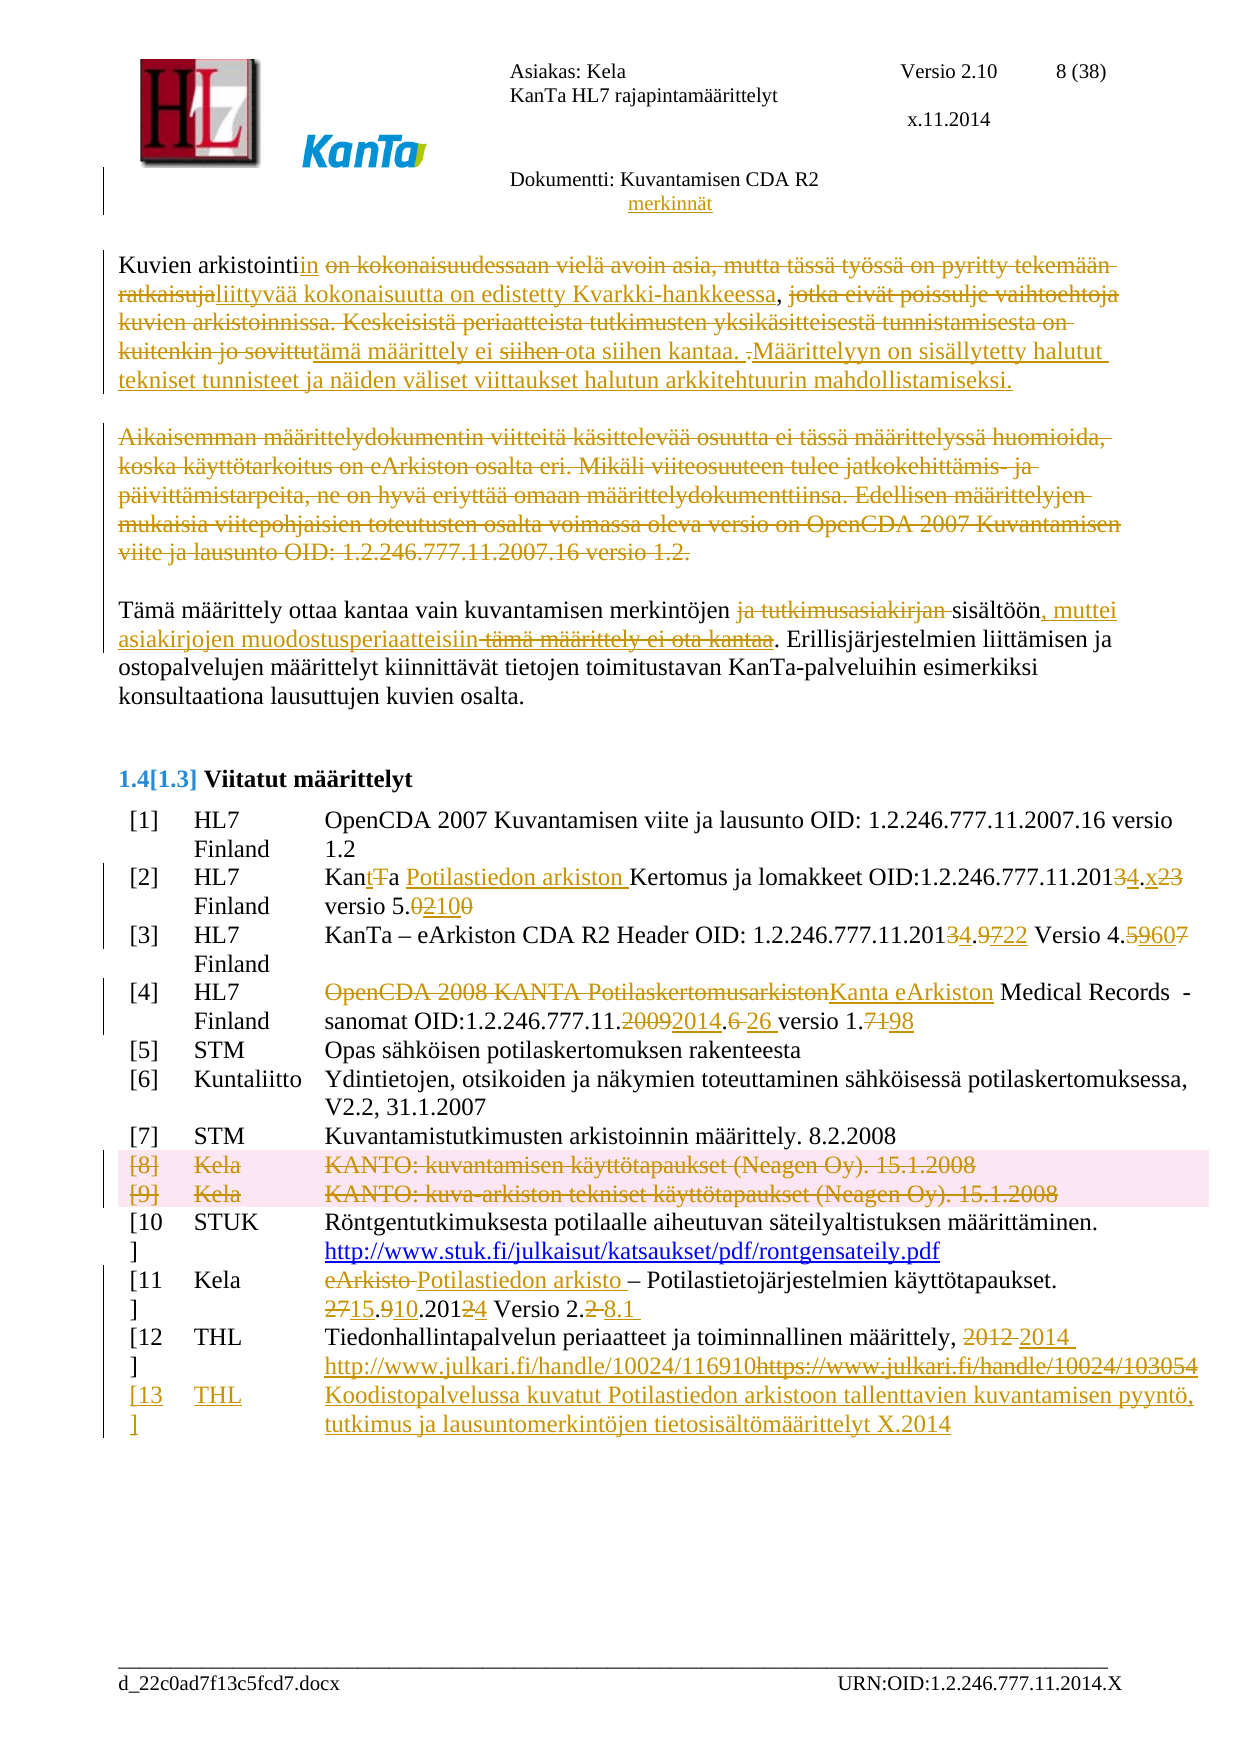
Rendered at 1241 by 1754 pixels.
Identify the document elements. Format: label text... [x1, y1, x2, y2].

table_cell HL7 Finland [182, 978, 313, 1035]
table_cell HL7 Finland [182, 863, 313, 920]
table_cell KanTa – eArkiston CDA R2 Header OID: 1.2.246.777.11.201. Versio 4. [313, 920, 1209, 977]
table_cell THL [182, 1323, 313, 1380]
table_cell [3] [118, 920, 182, 977]
table_header HL7 Finland [182, 805, 313, 862]
subtitle Viitatut määrittelyt [118, 764, 1122, 792]
table_header [1] [118, 805, 182, 862]
table_cell – Potilastietojärjestelmien käyttötapaukset. ..201 Versio 2. [313, 1265, 1209, 1322]
table_cell Kana Kertomus ja lomakkeet OID:1.2.246.777.11.201. versio 5. [313, 863, 1209, 920]
table_cell [7] [118, 1121, 182, 1150]
table_cell Kuntaliitto [182, 1064, 313, 1121]
table_header OpenCDA 2007 Kuvantamisen viite ja lausunto OID: 1.2.246.777.11.2007.16 versio 1.2 [313, 805, 1209, 862]
picture [140, 59, 262, 168]
table_cell Kuvantamistutkimusten arkistoinnin määrittely. 8.2.2008 [313, 1121, 1209, 1150]
table_cell Kela [182, 1265, 313, 1322]
table_cell STM [182, 1035, 313, 1064]
table_cell [118, 1380, 182, 1437]
table_cell Medical Records -sanomat OID:1.2.246.777.11..versio 1. [313, 978, 1209, 1035]
table_cell [10] [118, 1208, 182, 1265]
table_cell [11] [118, 1265, 182, 1322]
table_cell [313, 1380, 1209, 1437]
table_cell [5] [118, 1035, 182, 1064]
table_cell [182, 1380, 313, 1437]
text Tämä määrittely ottaa kantaa vain kuvantamisen merkintöjen sisältöön. Erillisjärjestelmien liittämisen ja ostopalvelujen määrittelyt kiinnittävät tietojen toimitustavan KanTa-palveluihin esimerkiksi konsultaationa lausuttujen kuvien osalta. [118, 595, 1122, 710]
table_cell HL7 Finland [182, 920, 313, 977]
table_cell Tiedonhallintapalvelun periaatteet ja toiminnallinen määrittely, [313, 1323, 1209, 1380]
table_cell Opas sähköisen potilaskertomuksen rakenteesta [313, 1035, 1209, 1064]
table_cell STM [182, 1121, 313, 1150]
table_cell Röntgentutkimuksesta potilaalle aiheutuvan säteilyaltistuksen määrittäminen. http://www.stuk.fi/julkaisut/katsaukset/pdf/rontgensateily.pdf [313, 1208, 1209, 1265]
table_cell [2] [118, 863, 182, 920]
table_cell [4] [118, 978, 182, 1035]
text Kuvien arkistointi , [118, 250, 1122, 394]
table_cell STUK [182, 1208, 313, 1265]
table_cell [12] [118, 1323, 182, 1380]
table_cell [6] [118, 1064, 182, 1121]
table_cell Ydintietojen, otsikoiden ja näkymien toteuttaminen sähköisessä potilaskertomuksessa, V2.2, 31.1.2007 [313, 1064, 1209, 1121]
